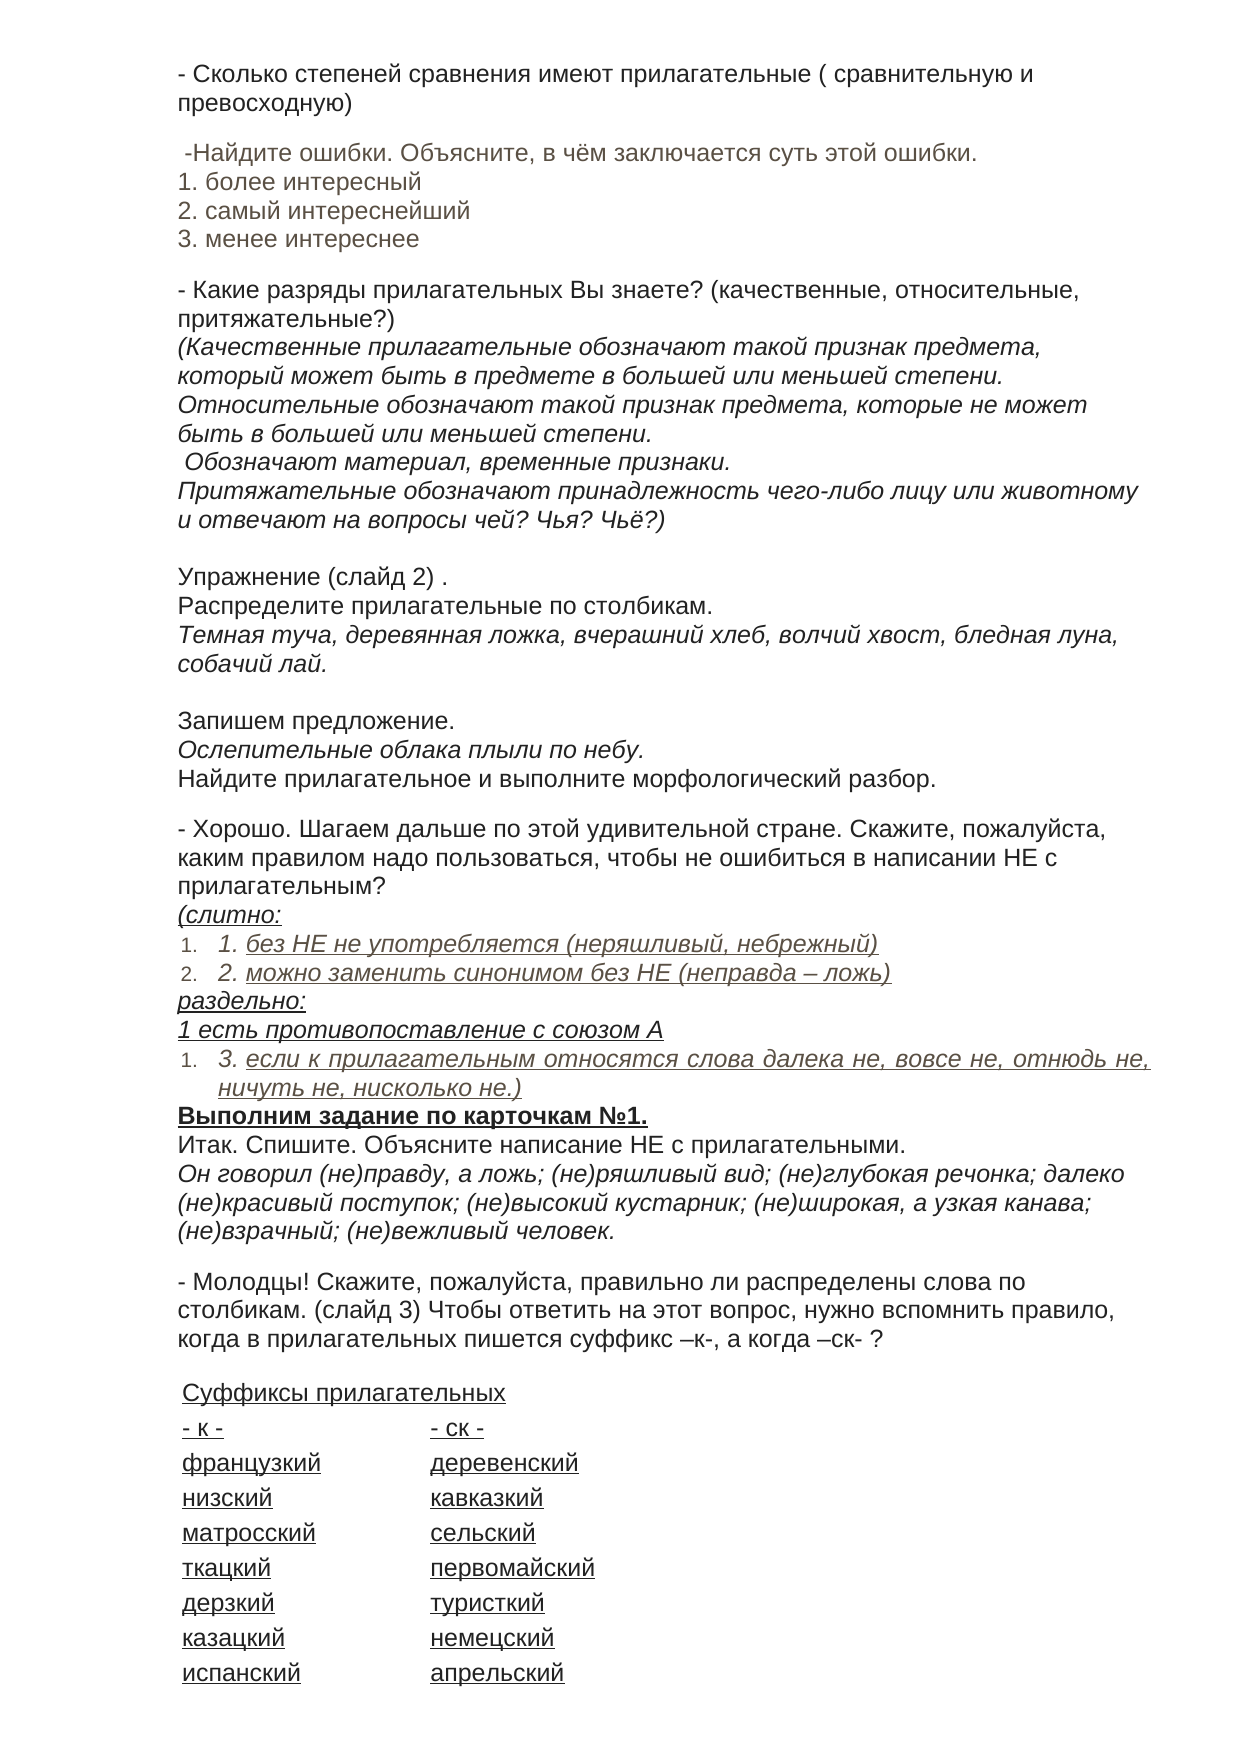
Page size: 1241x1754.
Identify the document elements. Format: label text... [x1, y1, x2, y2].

list 2. можно заменить синонимом без НЕ (неправда – ложь) [180, 958, 1152, 986]
text (Качественные прилагательные обозначают такой признак предмета, который может быть в предмете в большей или меньшей степени. [177, 332, 1152, 390]
text (слитно: [177, 900, 1152, 929]
list 3. если к прилагательным относятся слова далека не, вовсе не, отнюдь не, ничуть не, нисколько не.) [180, 1044, 1152, 1101]
text - Какие разряды прилагательных Вы знаете? (качественные, относительные, притяжательные?) [177, 275, 1152, 332]
text раздельно: [177, 986, 1152, 1015]
text - Молодцы! Скажите, пожалуйста, правильно ли распределены слова по столбикам. (слайд 3) Чтобы ответить на этот вопрос, нужно вспомнить правило, когда в прилагательных пишется суффикс –к-, а когда –ск- ? [177, 1267, 1152, 1353]
table_cell матросский [179, 1515, 427, 1549]
text Притяжательные обозначают принадлежность чего-либо лицу или животному и отвечают на вопросы чей? Чья? Чьё?) [177, 476, 1152, 533]
table_cell дерзкий [179, 1585, 427, 1619]
table_cell низский [179, 1480, 427, 1514]
table_cell апрельский [427, 1655, 796, 1689]
table_cell кавказкий [427, 1480, 796, 1514]
text 3. менее интереснее [177, 224, 1152, 253]
table_cell деревенский [427, 1445, 796, 1479]
table_cell ткацкий [179, 1550, 427, 1584]
text - Хорошо. Шагаем дальше по этой удивительной стране. Скажите, пожалуйста, каким правилом надо пользоваться, чтобы не ошибиться в написании НЕ с прилагательным? [177, 814, 1152, 900]
table_cell - к - [179, 1410, 427, 1444]
text Темная туча, деревянная ложка, вчерашний хлеб, волчий хвост, бледная луна, собачий лай. [177, 620, 1152, 677]
text Относительные обозначают такой признак предмета, которые не может быть в большей или меньшей степени. [177, 390, 1152, 447]
table_cell казацкий [179, 1620, 427, 1654]
table_cell немецский [427, 1620, 796, 1654]
text -Найдите ошибки. Объясните, в чём заключается суть этой ошибки. [177, 138, 1152, 167]
list 1. без НЕ не употребляется (неряшливый, небрежный) [180, 929, 1152, 958]
text 2. самый интереснейший [177, 196, 1152, 224]
table_cell испанский [179, 1655, 427, 1689]
table_cell - ск - [427, 1410, 796, 1444]
table_header Суффиксы прилагательных [179, 1375, 796, 1409]
text Найдите прилагательное и выполните морфологический разбор. [177, 763, 1152, 792]
text - Сколько степеней сравнения имеют прилагательные ( сравнительную и превосходную) [177, 59, 1152, 117]
text 1 есть противопоставление с союзом А [177, 1015, 1152, 1044]
table_cell сельский [427, 1515, 796, 1549]
text 1. более интересный [177, 167, 1152, 196]
text Он говорил (не)правду, а ложь; (не)ряшливый вид; (не)глубокая речонка; далеко (не)красивый поступок; (не)высокий кустарник; (не)широкая, а узкая канава; (не)взрачный; (не)вежливый человек. [177, 1159, 1152, 1245]
text Итак. Спишите. Объясните написание НЕ с прилагательными. [177, 1130, 1152, 1159]
text Обозначают материал, временные признаки. [177, 447, 1152, 476]
text Упражнение (слайд 2) . [177, 562, 1152, 591]
text Распределите прилагательные по столбикам. [177, 591, 1152, 620]
text Ослепительные облака плыли по небу. [177, 735, 1152, 763]
table_cell первомайский [427, 1550, 796, 1584]
table_cell французкий [179, 1445, 427, 1479]
text Выполним задание по карточкам №1. [177, 1101, 1152, 1130]
table_cell туристкий [427, 1585, 796, 1619]
text Запишем предложение. [177, 706, 1152, 735]
